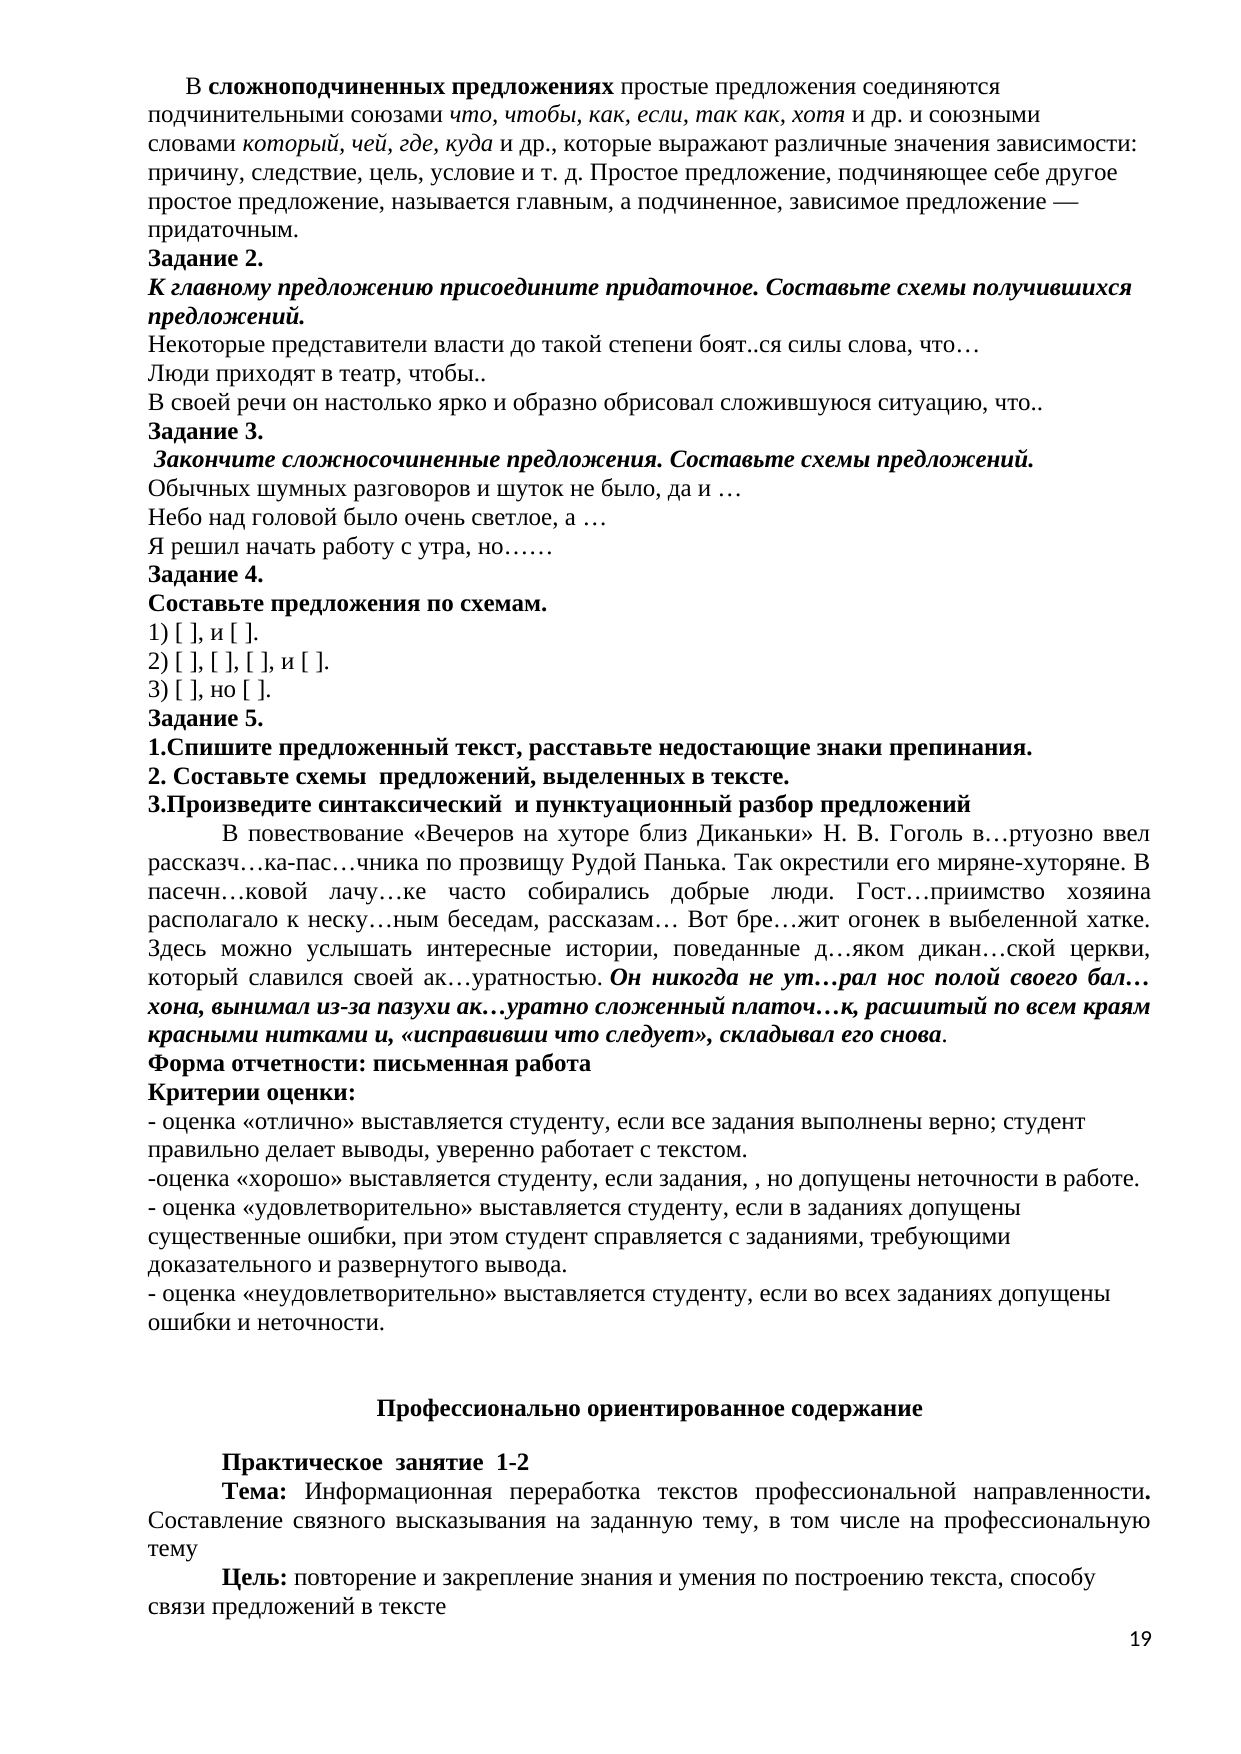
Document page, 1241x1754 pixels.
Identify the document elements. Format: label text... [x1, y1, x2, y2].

text Цель: повторение и закрепление знания и умения по построению текста, способу связи предложений в тексте [148, 1562, 1152, 1620]
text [148, 71, 1152, 243]
text - оценка «удовлетворительно» выставляется студенту, если в заданиях допущены существенные ошибки, при этом студент справляется с заданиями, требующими доказательного и развернутого вывода. [148, 1192, 1152, 1278]
text К главному предложению присоедините придаточное. Составьте схемы получившихся предложений. Некоторые представители власти до такой степени боят..ся силы слова, что… Люди приходят в театр, чтобы.. В своей речи он настолько ярко и образно обрисовал сложившуюся ситуацию, что.. [148, 272, 1152, 416]
text Составьте предложения по схемам. [148, 588, 1152, 617]
text - оценка «отлично» выставляется студенту, если все задания выполнены верно; студент правильно делает выводы, уверенно работает с текстом. [148, 1106, 1152, 1163]
text Практическое занятие 1-2 [148, 1447, 1152, 1476]
text 2. Составьте схемы предложений, выделенных в тексте. [148, 761, 1152, 789]
text Профессионально ориентированное содержание [148, 1393, 1152, 1422]
text В повествование «Вечеров на хуторе близ Диканьки» Н. В. Гоголь в…ртуозно ввел рассказч…ка-пас…чника по прозвищу Рудой Панька. Так окрестили его миряне-хуторяне. В пасечн…ковой лачу…ке часто собирались добрые люди. Гост…приимство хозяина располагало к неску…ным беседам, рассказам… Вот бре…жит огонек в выбеленной хатке. Здесь можно услышать интересные истории, поведанные д…яком дикан…ской церкви, который славился своей ак…уратностью. Он никогда не ут…рал нос полой своего бал…хона, вынимал из-за пазухи ак…уратно сложенный платоч…к, расшитый по всем краям красными нитками и, «исправивши что следует», складывал его снова. [148, 818, 1152, 1048]
text Закончите сложносочиненные предложения. Составьте схемы предложений. Обычных шумных разговоров и шуток не было, да и … Небо над головой было очень светлое, а … Я решил начать работу с утра, но…… [148, 444, 1152, 559]
text Задание 4. [148, 559, 1152, 588]
text Тема: Информационная переработка текстов профессиональной направленности. Составление связного высказывания на заданную тему, в том числе на профессиональную тему [148, 1476, 1152, 1562]
text -оценка «хорошо» выставляется студенту, если задания, , но допущены неточности в работе. [148, 1163, 1152, 1192]
text - оценка «неудовлетворительно» выставляется студенту, если во всех заданиях допущены ошибки и неточности. [148, 1278, 1152, 1336]
text 1.Спишите предложенный текст, расставьте недостающие знаки препинания. [148, 732, 1152, 761]
text 3.Произведите синтаксический и пунктуационный разбор предложений [148, 789, 1152, 818]
text 2) [ ], [ ], [ ], и [ ]. [148, 646, 1152, 674]
text Задание 3. [148, 416, 1152, 444]
text Критерии оценки: [148, 1077, 1152, 1106]
text Задание 5. [148, 703, 1152, 732]
text 3) [ ], но [ ]. [148, 674, 1152, 703]
text 1) [ ], и [ ]. [148, 617, 1152, 646]
text Задание 2. [148, 243, 1152, 272]
text Форма отчетности: письменная работа [148, 1048, 1152, 1077]
